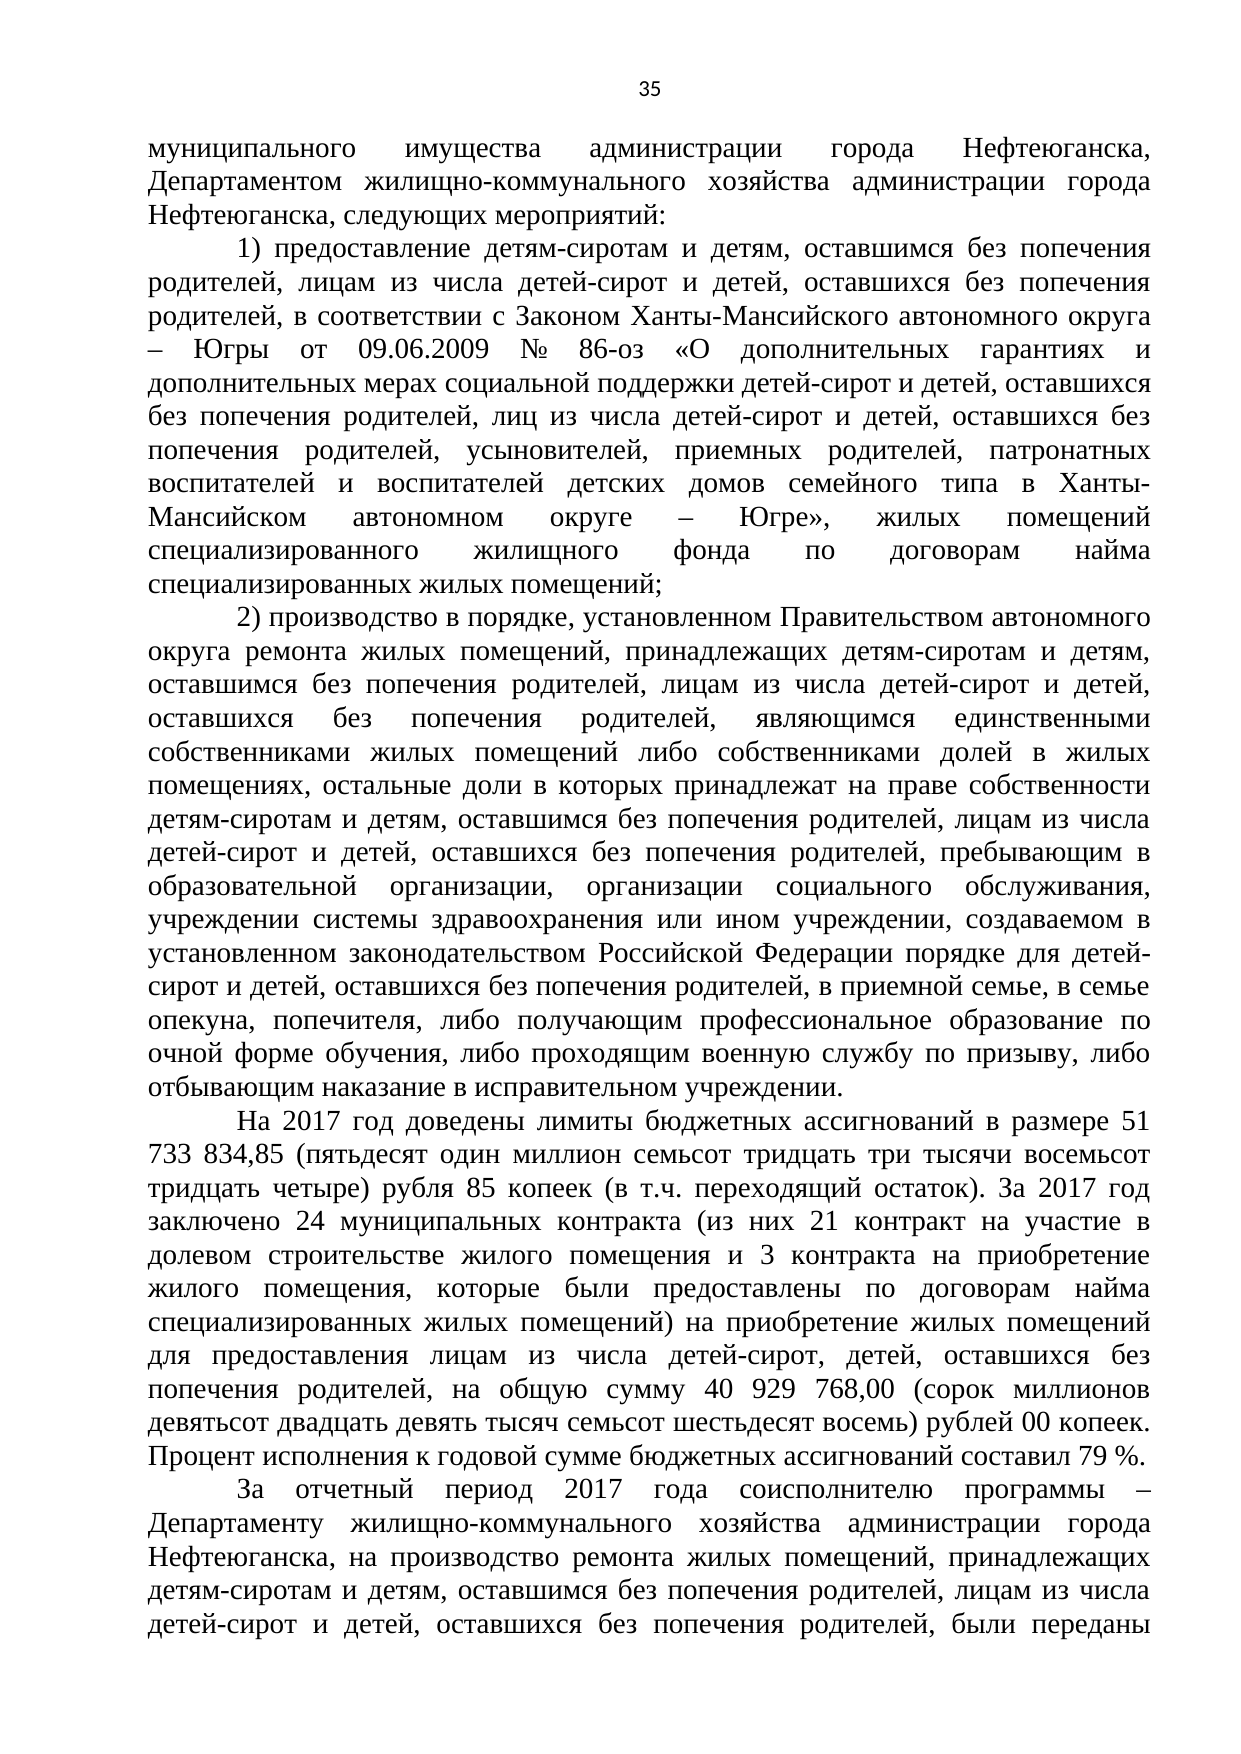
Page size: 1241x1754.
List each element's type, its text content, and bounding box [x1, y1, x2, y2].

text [148, 130, 1152, 231]
text 2) производство в порядке, установленном Правительством автономного округа ремонта жилых помещений, принадлежащих детям-сиротам и детям, оставшимся без попечения родителей, лицам из числа детей-сирот и детей, оставшихся без попечения родителей, являющимся единственными собственниками жилых помещений либо собственниками долей в жилых помещениях, остальные доли в которых принадлежат на праве собственности детям-сиротам и детям, оставшимся без попечения родителей, лицам из числа детей-сирот и детей, оставшихся без попечения родителей, пребывающим в образовательной организации, организации социального обслуживания, учреждении системы здравоохранения или ином учреждении, создаваемом в установленном законодательством Российской Федерации порядке для детей-сирот и детей, оставшихся без попечения родителей, в приемной семье, в семье опекуна, попечителя, либо получающим профессиональное образование по очной форме обучения, либо проходящим военную службу по призыву, либо отбывающим наказание в исправительном учреждении. [148, 599, 1152, 1103]
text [148, 1472, 1152, 1639]
text 1) предоставление детям-сиротам и детям, оставшимся без попечения родителей, лицам из числа детей-сирот и детей, оставшихся без попечения родителей, в соответствии с Законом Ханты-Мансийского автономного округа – Югры от 09.06.2009 № 86-оз «О дополнительных гарантиях и дополнительных мерах социальной поддержки детей-сирот и детей, оставшихся без попечения родителей, лиц из числа детей-сирот и детей, оставшихся без попечения родителей, усыновителей, приемных родителей, патронатных воспитателей и воспитателей детских домов семейного типа в Ханты-Мансийском автономном округе – Югре», жилых помещений специализированного жилищного фонда по договорам найма специализированных жилых помещений; [148, 231, 1152, 599]
text На 2017 год доведены лимиты бюджетных ассигнований в размере 51 733 834,85 (пятьдесят один миллион семьсот тридцать три тысячи восемьсот тридцать четыре) рубля 85 копеек (в т.ч. переходящий остаток). За 2017 год заключено 24 муниципальных контракта (из них 21 контракт на участие в долевом строительстве жилого помещения и 3 контракта на приобретение жилого помещения, которые были предоставлены по договорам найма специализированных жилых помещений) на приобретение жилых помещений для предоставления лицам из числа детей-сирот, детей, оставшихся без попечения родителей, на общую сумму 40 929 768,00 (сорок миллионов девятьсот двадцать девять тысяч семьсот шестьдесят восемь) рублей 00 копеек. Процент исполнения к годовой сумме бюджетных ассигнований составил 79 %. [148, 1103, 1152, 1472]
